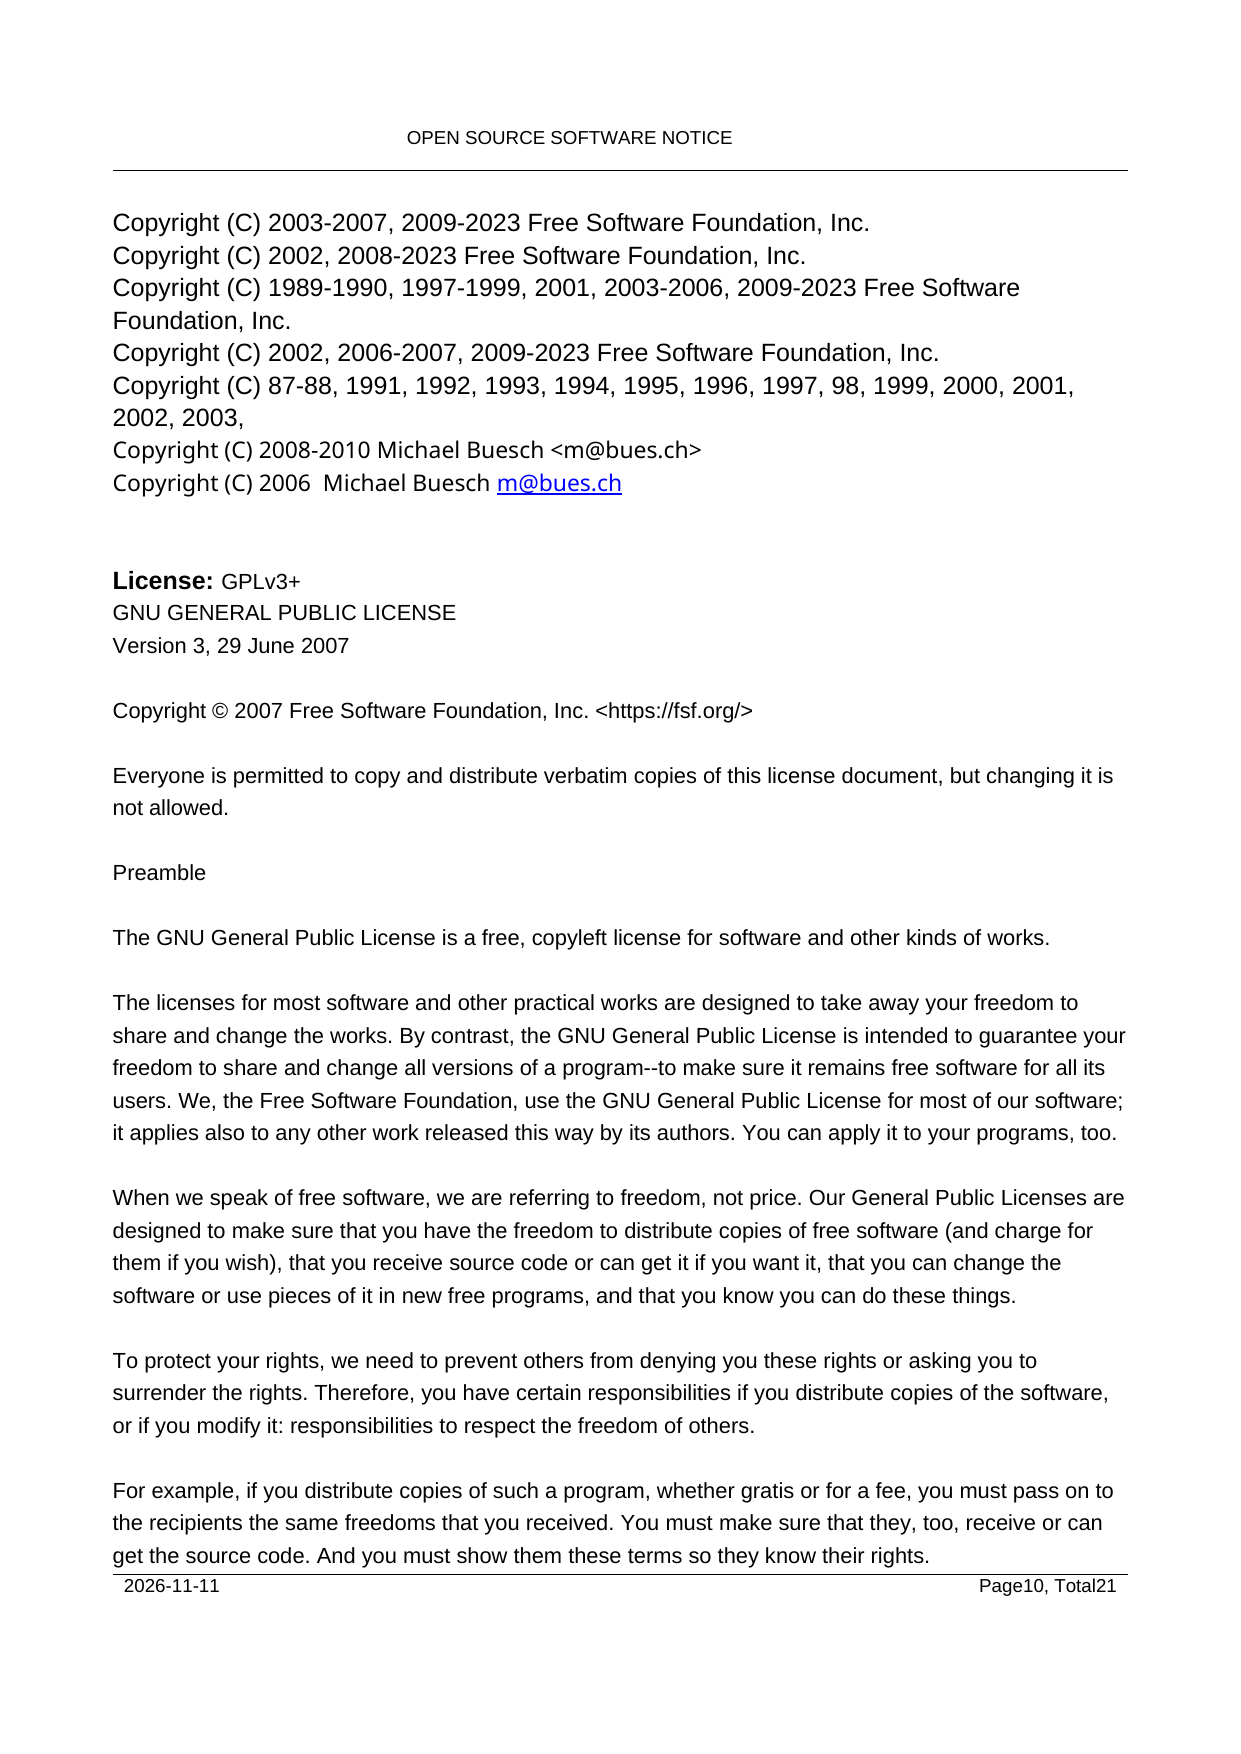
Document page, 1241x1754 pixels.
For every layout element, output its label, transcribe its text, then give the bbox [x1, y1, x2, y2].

text Everyone is permitted to copy and distribute verbatim copies of this license document, but changing it is not allowed. [112, 759, 1128, 824]
text GNU GENERAL PUBLIC LICENSE [112, 596, 1128, 629]
text Preamble [112, 856, 1128, 889]
text License: GPLv3+ [112, 564, 1128, 596]
text For example, if you distribute copies of such a program, whether gratis or for a fee, you must pass on to the recipients the same freedoms that you received. You must make sure that they, too, receive or can get the source code. And you must show them these terms so they know their rights. [112, 1474, 1128, 1571]
text Version 3, 29 June 2007 [112, 629, 1128, 661]
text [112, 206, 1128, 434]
text Copyright (C) 2008-2010 Michael Buesch <m@bues.ch> [112, 434, 1128, 466]
text To protect your rights, we need to prevent others from denying you these rights or asking you to surrender the rights. Therefore, you have certain responsibilities if you distribute copies of the software, or if you modify it: responsibilities to respect the freedom of others. [112, 1344, 1128, 1441]
text The licenses for most software and other practical works are designed to take away your freedom to share and change the works. By contrast, the GNU General Public License is intended to guarantee your freedom to share and change all versions of a program--to make sure it remains free software for all its users. We, the Free Software Foundation, use the GNU General Public License for most of our software; it applies also to any other work released this way by its authors. You can apply it to your programs, too. [112, 986, 1128, 1149]
text When we speak of free software, we are referring to freedom, not price. Our General Public Licenses are designed to make sure that you have the freedom to distribute copies of free software (and charge for them if you wish), that you receive source code or can get it if you want it, that you can change the software or use pieces of it in new free programs, and that you know you can do these things. [112, 1181, 1128, 1311]
text Copyright © 2007 Free Software Foundation, Inc. <https://fsf.org/> [112, 694, 1128, 726]
text The GNU General Public License is a free, copyleft license for software and other kinds of works. [112, 921, 1128, 954]
text Copyright (C) 2006 Michael Buesch m@bues.ch [112, 466, 1128, 499]
